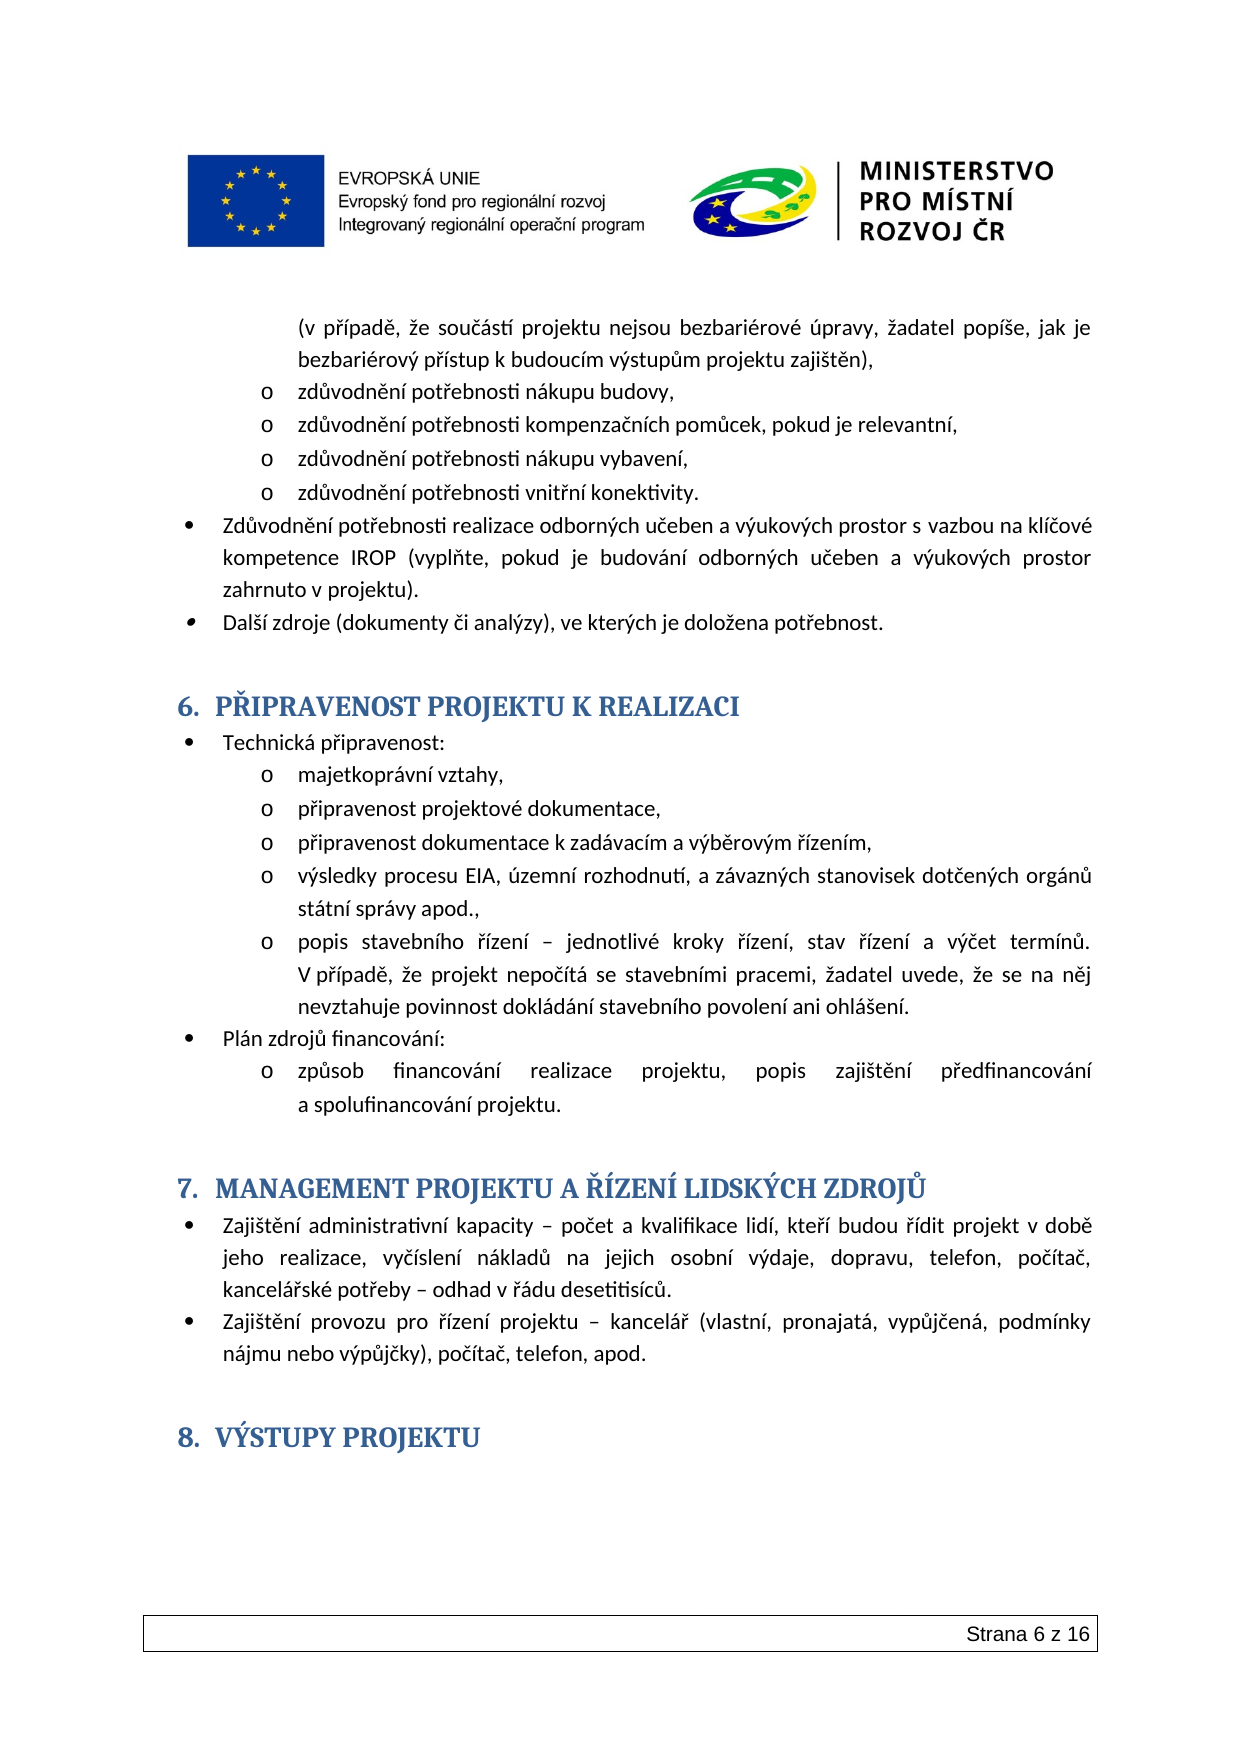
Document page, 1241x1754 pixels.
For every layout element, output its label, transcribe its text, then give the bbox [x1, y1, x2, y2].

list popis stavebního řízení – jednotlivé kroky řízení, stav řízení a výčet termínů. V případě, že projekt nepočítá se stavebními pracemi, žadatel uvede, že se na něj nevztahuje povinnost dokládání stavebního povolení ani ohlášení. [260, 927, 1093, 1020]
subtitle Management projektu a řízení lidských zdrojů [177, 1172, 1093, 1206]
list Zdůvodnění potřebnosti realizace odborných učeben a výukových prostor s vazbou na klíčové kompetence IROP (vyplňte, pokud je budování odborných učeben a výukových prostor zahrnuto v projektu). [185, 511, 1093, 603]
list zdůvodnění potřebnosti kompenzačních pomůcek, pokud je relevantní, [260, 411, 1093, 440]
subtitle Připravenost projektu k realizaci [177, 690, 1093, 723]
list zdůvodnění potřebnosti nákupu budovy, [260, 377, 1093, 406]
list způsob financování realizace projektu, popis zajištění předfinancování a spolufinancování projektu. [260, 1057, 1093, 1118]
list výsledky procesu EIA, územní rozhodnutí, a závazných stanovisek dotčených orgánů státní správy apod., [260, 861, 1093, 923]
list připravenost projektové dokumentace, [260, 794, 1093, 823]
list zdůvodnění potřebnosti vnitřní konektivity. [260, 478, 1093, 507]
subtitle Výstupy projektu [177, 1422, 1093, 1455]
list připravenost dokumentace k zadávacím a výběrovým řízením, [260, 828, 1093, 857]
list Technická připravenost: [185, 728, 1093, 756]
list Další zdroje (dokumenty či analýzy), ve kterých je doložena potřebnost. [185, 608, 1093, 636]
picture [157, 123, 1083, 277]
list Zajištění administrativní kapacity – počet a kvalifikace lidí, kteří budou řídit projekt v době jeho realizace, vyčíslení nákladů na jejich osobní výdaje, dopravu, telefon, počítač, kancelářské potřeby – odhad v řádu desetitisíců. [185, 1211, 1093, 1303]
list Zajištění provozu pro řízení projektu – kancelář (vlastní, pronajatá, vypůjčená, podmínky nájmu nebo výpůjčky), počítač, telefon, apod. [185, 1307, 1093, 1367]
list Plán zdrojů financování: [185, 1024, 1093, 1052]
list zdůvodnění potřebnosti nákupu vybavení, [260, 444, 1093, 473]
list (v případě, že součástí projektu nejsou bezbariérové úpravy, žadatel popíše, jak je bezbariérový přístup k budoucím výstupům projektu zajištěn), [298, 313, 1093, 373]
list majetkoprávní vztahy, [260, 761, 1093, 790]
